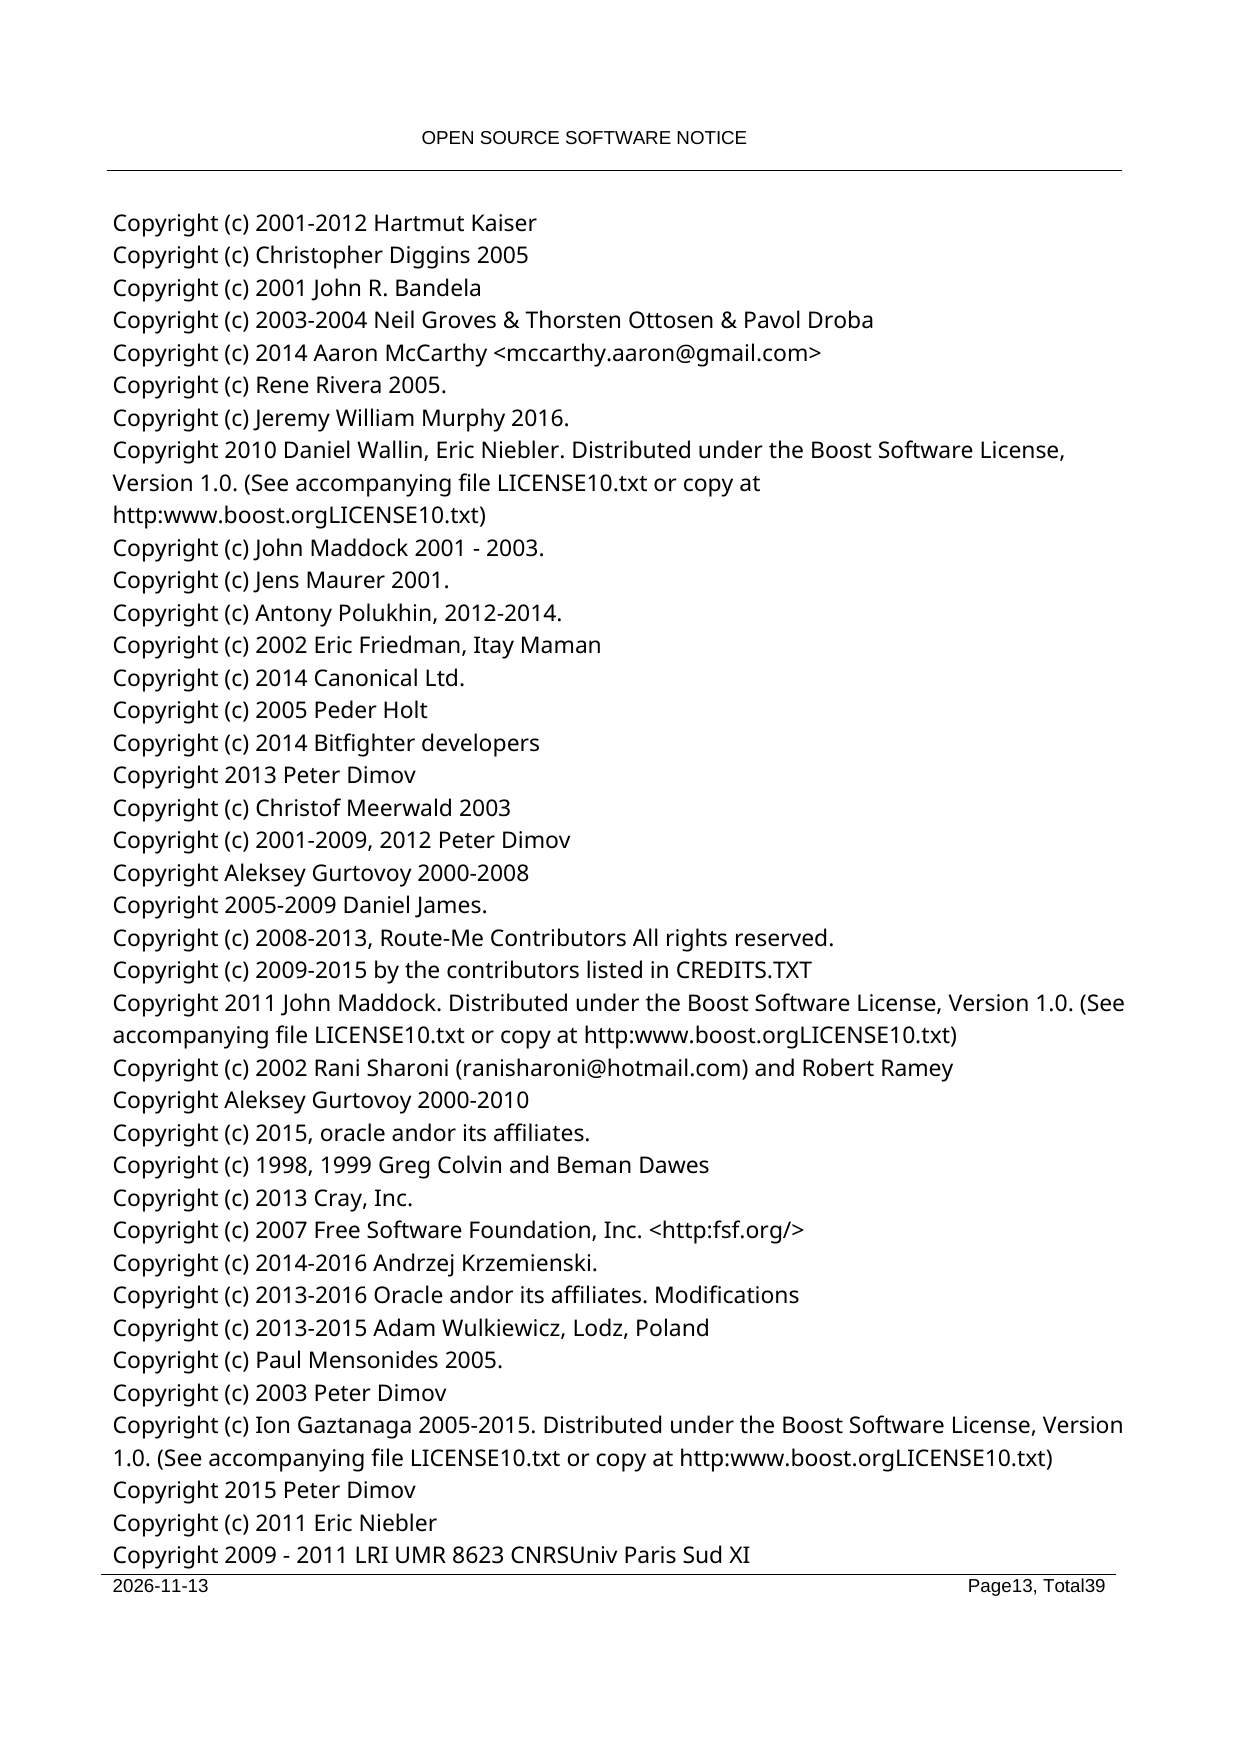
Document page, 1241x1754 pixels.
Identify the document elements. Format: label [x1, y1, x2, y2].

text [112, 206, 1128, 1571]
